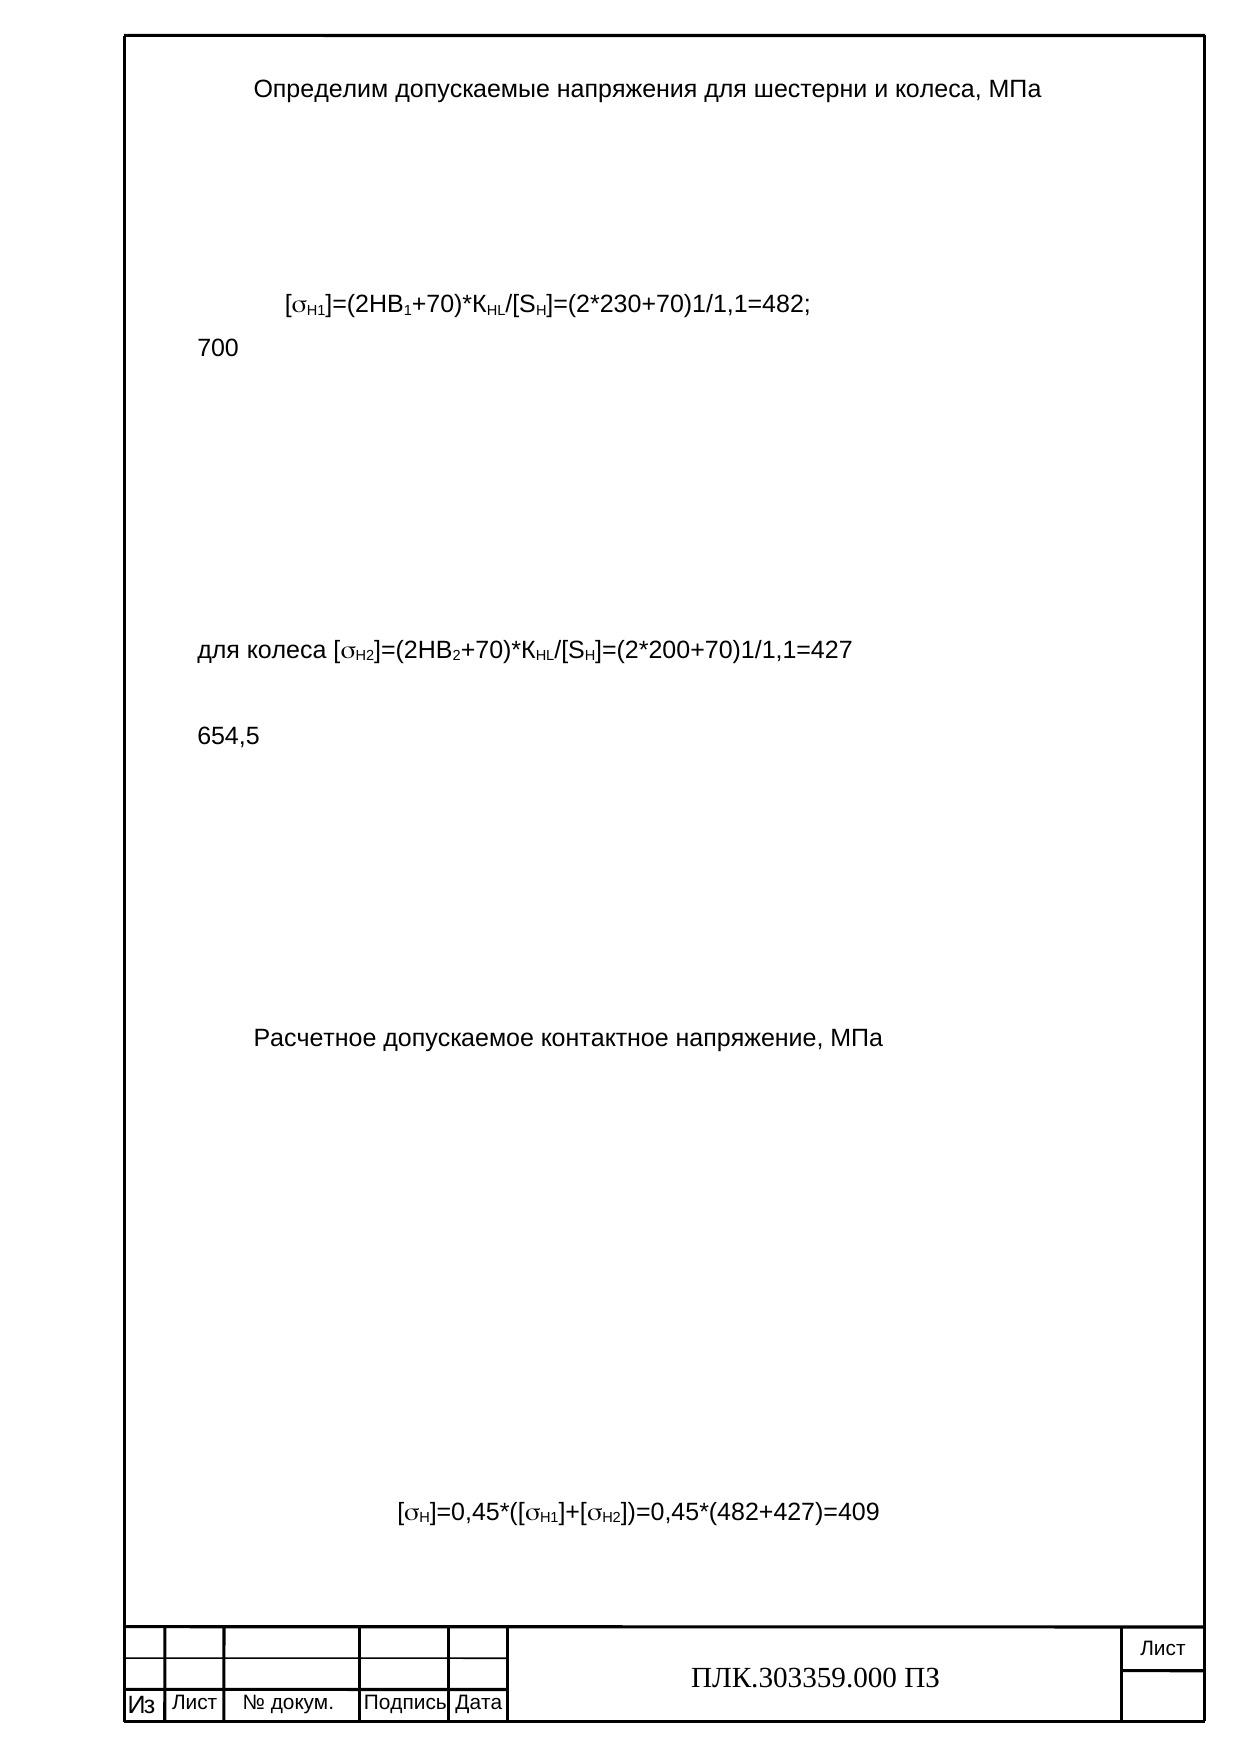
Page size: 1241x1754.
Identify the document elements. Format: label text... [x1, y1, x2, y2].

text для колеса [H2]=(2НВ2+70)*КHL/[SH]=(2*200+70)1/1,1=427 654,5 [197, 634, 1152, 1008]
text Определим допускаемые напряжения для шестерни и колеса, МПа [197, 74, 1152, 275]
text Расчетное допускаемое контактное напряжение, МПа [197, 1023, 1152, 1483]
text [H]=0,45*([H1]+[H2])=0,45*(482+427)=409 [197, 1497, 1152, 1526]
text [H1]=(2НВ1+70)*КHL/[SH]=(2*230+70)1/1,1=482; 700 [197, 289, 1152, 620]
